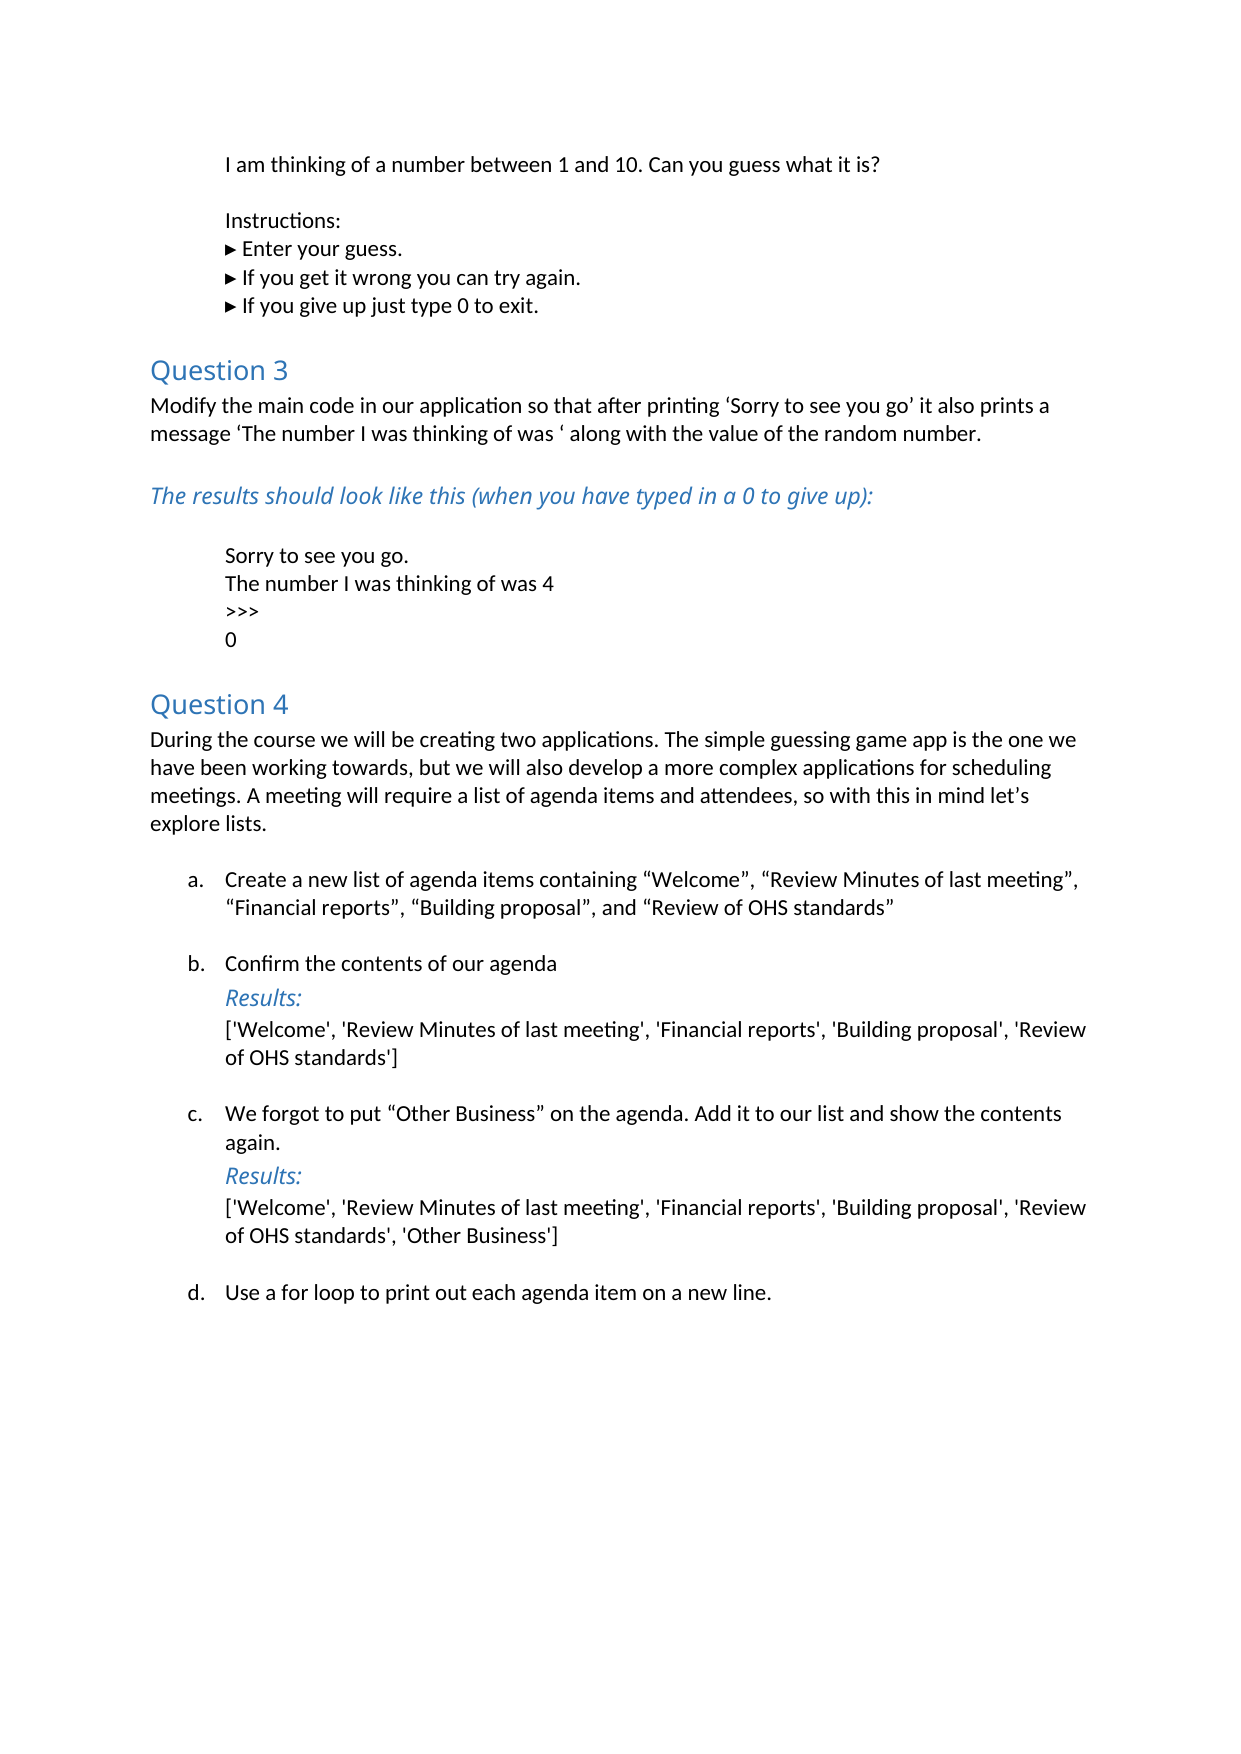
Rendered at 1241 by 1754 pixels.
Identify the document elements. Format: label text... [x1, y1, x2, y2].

subtitle Question 4 [150, 686, 1090, 722]
list 0 [225, 625, 1090, 653]
list We forgot to put “Other Business” on the agenda. Add it to our list and show the contents again. [187, 1099, 1090, 1156]
subtitle The results should look like this (when you have typed in a 0 to give up): [150, 479, 1090, 511]
list Use a for loop to print out each agenda item on a new line. [187, 1278, 1090, 1306]
list Instructions: [225, 206, 1090, 234]
subtitle Results: [225, 1160, 1090, 1191]
subtitle Results: [225, 982, 1090, 1013]
list Create a new list of agenda items containing “Welcome”, “Review Minutes of last meeting”, “Financial reports”, “Building proposal”, and “Review of OHS standards” [187, 866, 1090, 922]
list I am thinking of a number between 1 and 10. Can you guess what it is? [225, 150, 1090, 178]
list ▸ If you give up just type 0 to exit. [225, 291, 1090, 319]
text During the course we will be creating two applications. The simple guessing game app is the one we have been working towards, but we will also develop a more complex applications for scheduling meetings. A meeting will require a list of agenda items and attendees, so with this in mind let’s explore lists. [150, 725, 1090, 837]
list Confirm the contents of our agenda [187, 949, 1090, 978]
list The number I was thinking of was 4 [225, 569, 1090, 597]
list Sorry to see you go. [225, 541, 1090, 569]
subtitle Question 3 [150, 352, 1090, 388]
list ['Welcome', 'Review Minutes of last meeting', 'Financial reports', 'Building proposal', 'Review of OHS standards'] [225, 1016, 1090, 1072]
list ['Welcome', 'Review Minutes of last meeting', 'Financial reports', 'Building proposal', 'Review of OHS standards', 'Other Business'] [225, 1193, 1090, 1249]
list >>> [225, 597, 1090, 625]
list ▸ If you get it wrong you can try again. [225, 262, 1090, 291]
list ▸ Enter your guess. [225, 234, 1090, 262]
text Modify the main code in our application so that after printing ‘Sorry to see you go’ it also prints a message ‘The number I was thinking of was ‘ along with the value of the random number. [150, 391, 1090, 447]
